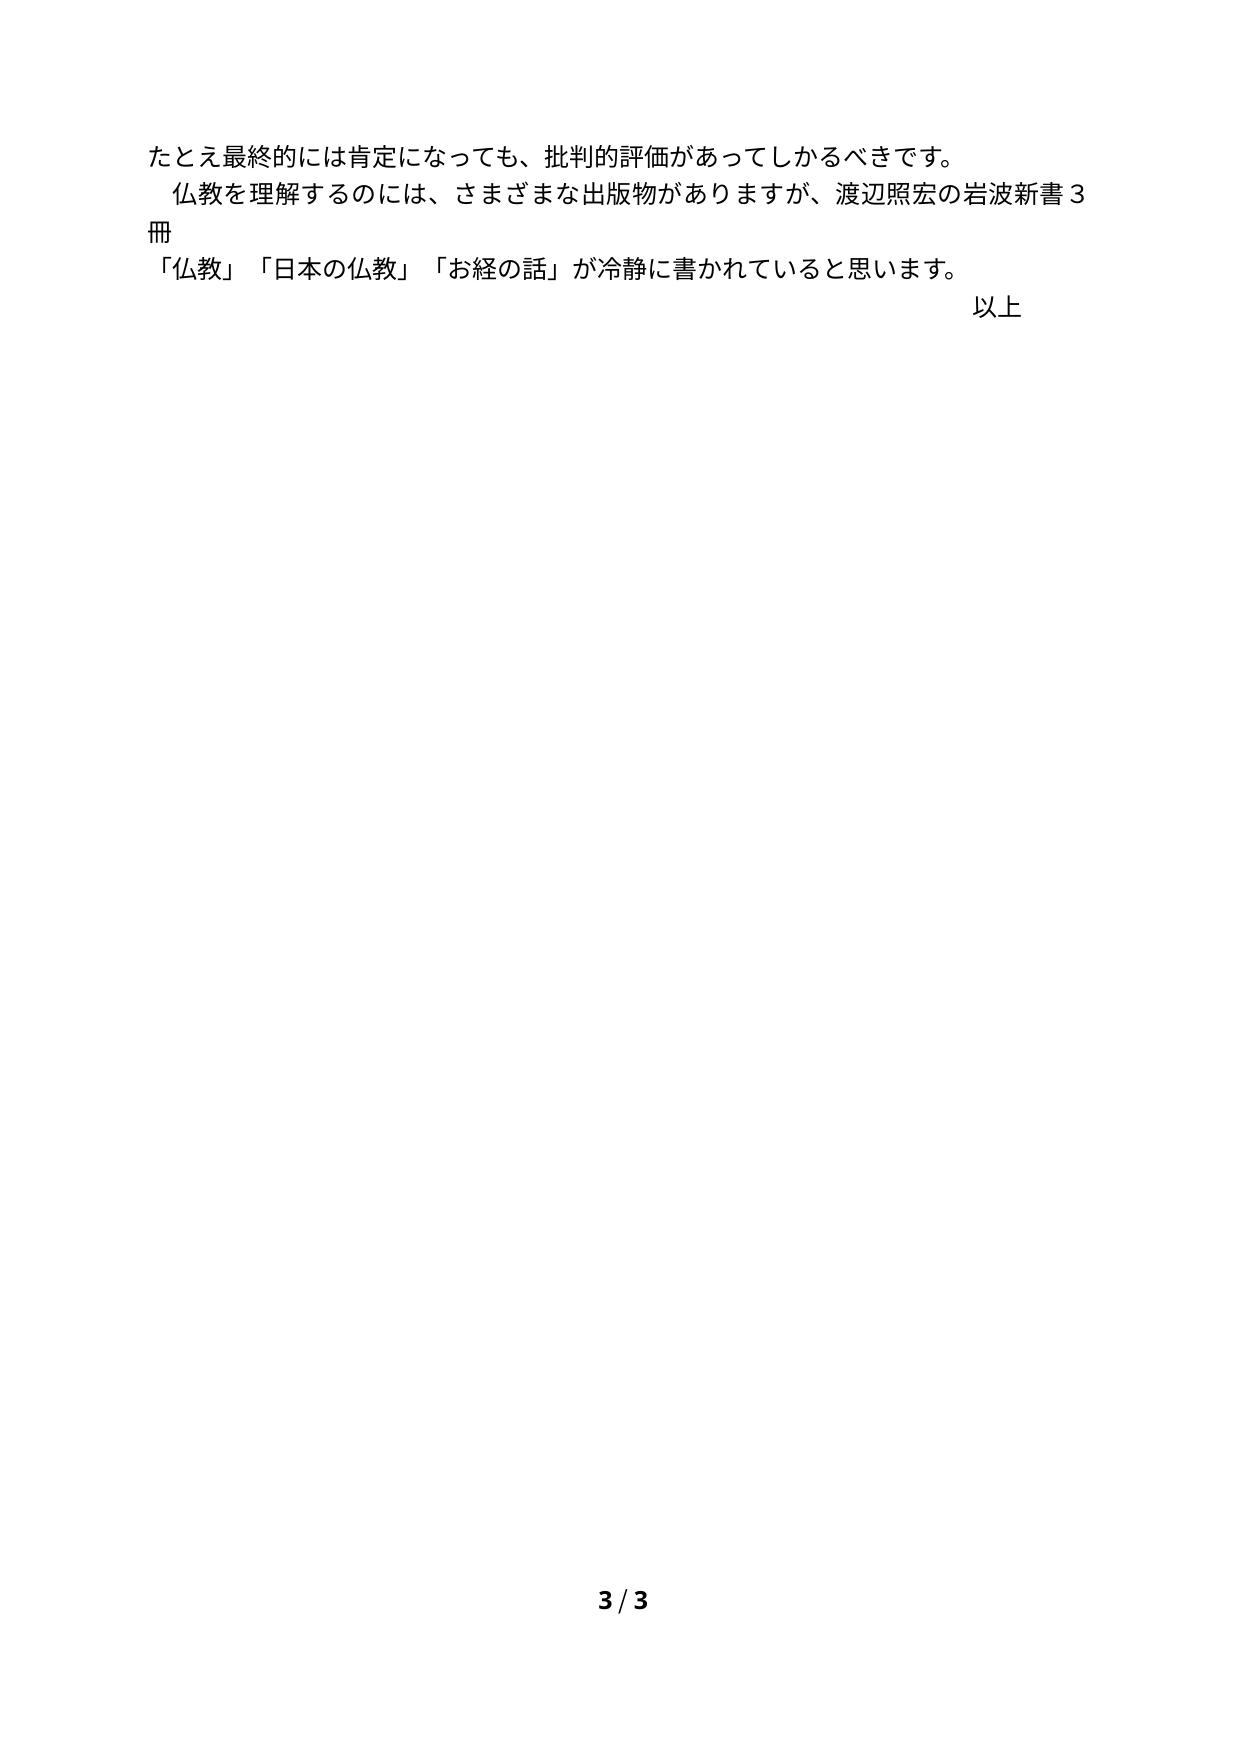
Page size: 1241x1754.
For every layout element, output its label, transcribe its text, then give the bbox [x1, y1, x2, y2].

text 以上 [148, 287, 1092, 324]
text 仏教を理解するのには、さまざまな出版物がありますが、渡辺照宏の岩波新書３冊 [148, 174, 1092, 249]
text 「仏教」「日本の仏教」「お経の話」が冷静に書かれていると思います。 [148, 249, 1092, 287]
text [148, 137, 1092, 174]
